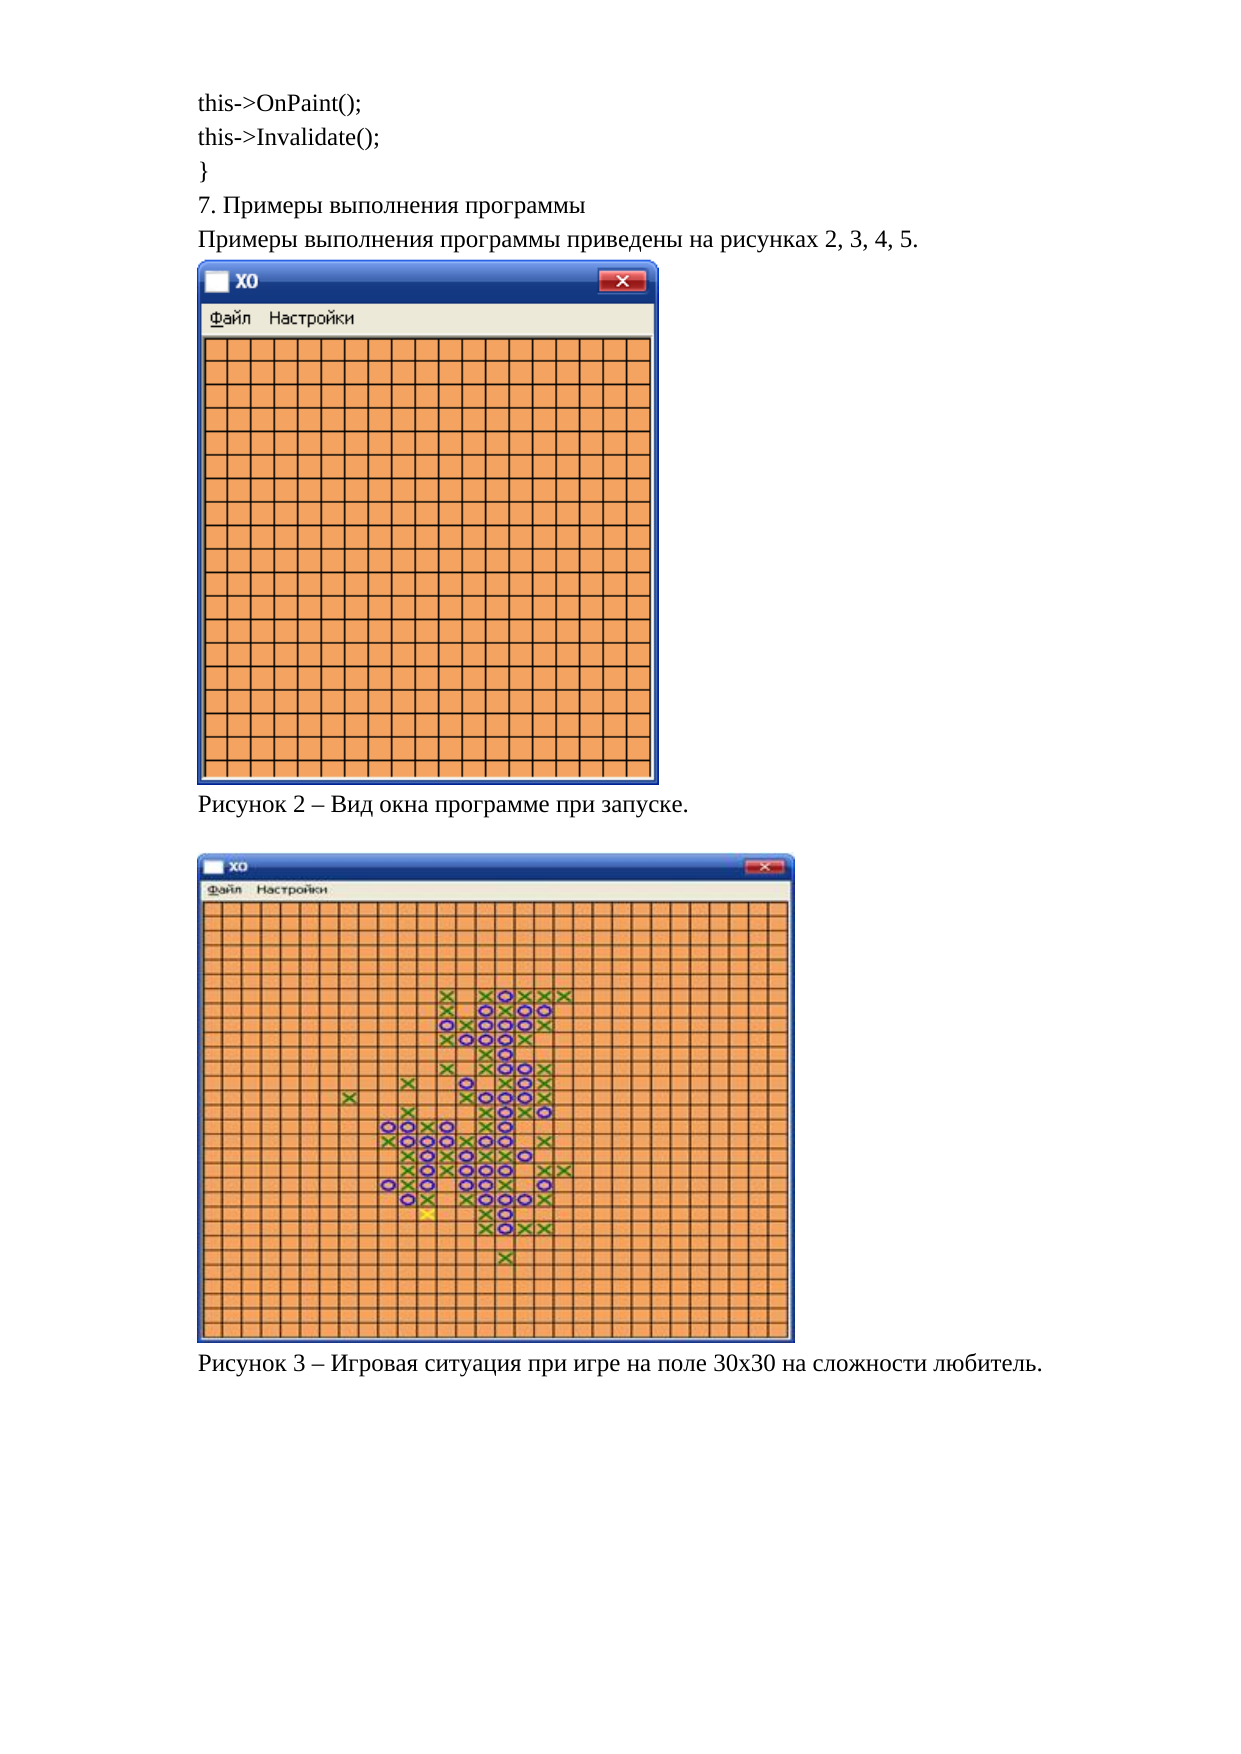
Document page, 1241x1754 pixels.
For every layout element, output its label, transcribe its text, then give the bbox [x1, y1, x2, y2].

picture [197, 852, 795, 1343]
text } [148, 156, 1152, 185]
text this->OnPaint(); [148, 88, 1152, 117]
text Рисунок 3 – Игровая ситуация при игре на поле 30x30 на сложности любитель. [148, 1348, 1152, 1377]
text Примеры выполнения программы приведены на рисунках 2, 3, 4, 5. [148, 224, 1152, 253]
text Рисунок 2 – Вид окна программе при запуске. [148, 789, 1152, 818]
picture [197, 257, 659, 785]
text this->Invalidate(); [148, 122, 1152, 151]
text 7. Примеры выполнения программы [148, 190, 1152, 219]
